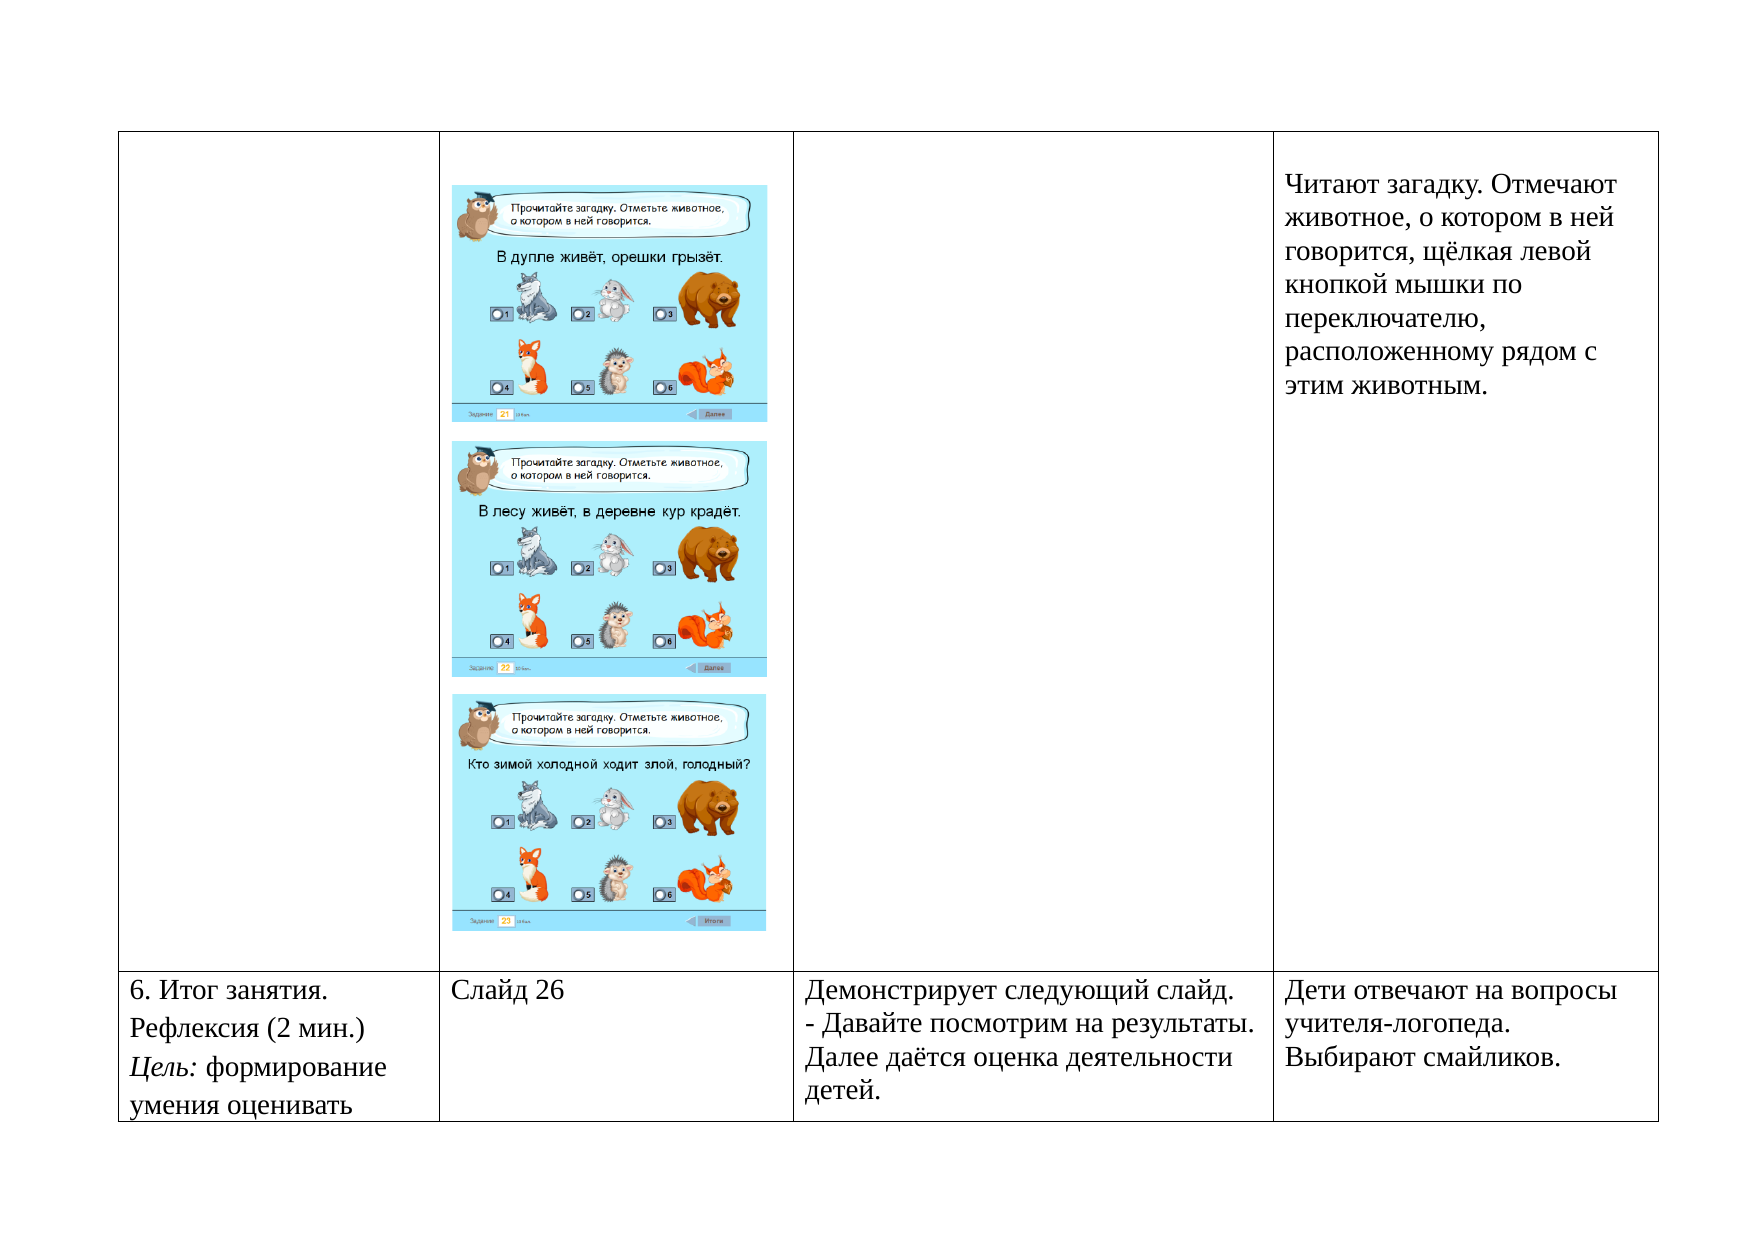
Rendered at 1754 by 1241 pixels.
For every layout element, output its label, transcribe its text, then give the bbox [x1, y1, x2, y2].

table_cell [119, 132, 439, 971]
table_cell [794, 132, 1273, 971]
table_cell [794, 972, 1273, 1121]
picture [451, 185, 768, 422]
picture [452, 694, 767, 931]
picture [451, 441, 767, 677]
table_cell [119, 972, 439, 1121]
table_cell Слайд 26 [440, 972, 793, 1121]
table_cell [1274, 132, 1658, 971]
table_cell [1274, 972, 1658, 1121]
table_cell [440, 132, 793, 971]
